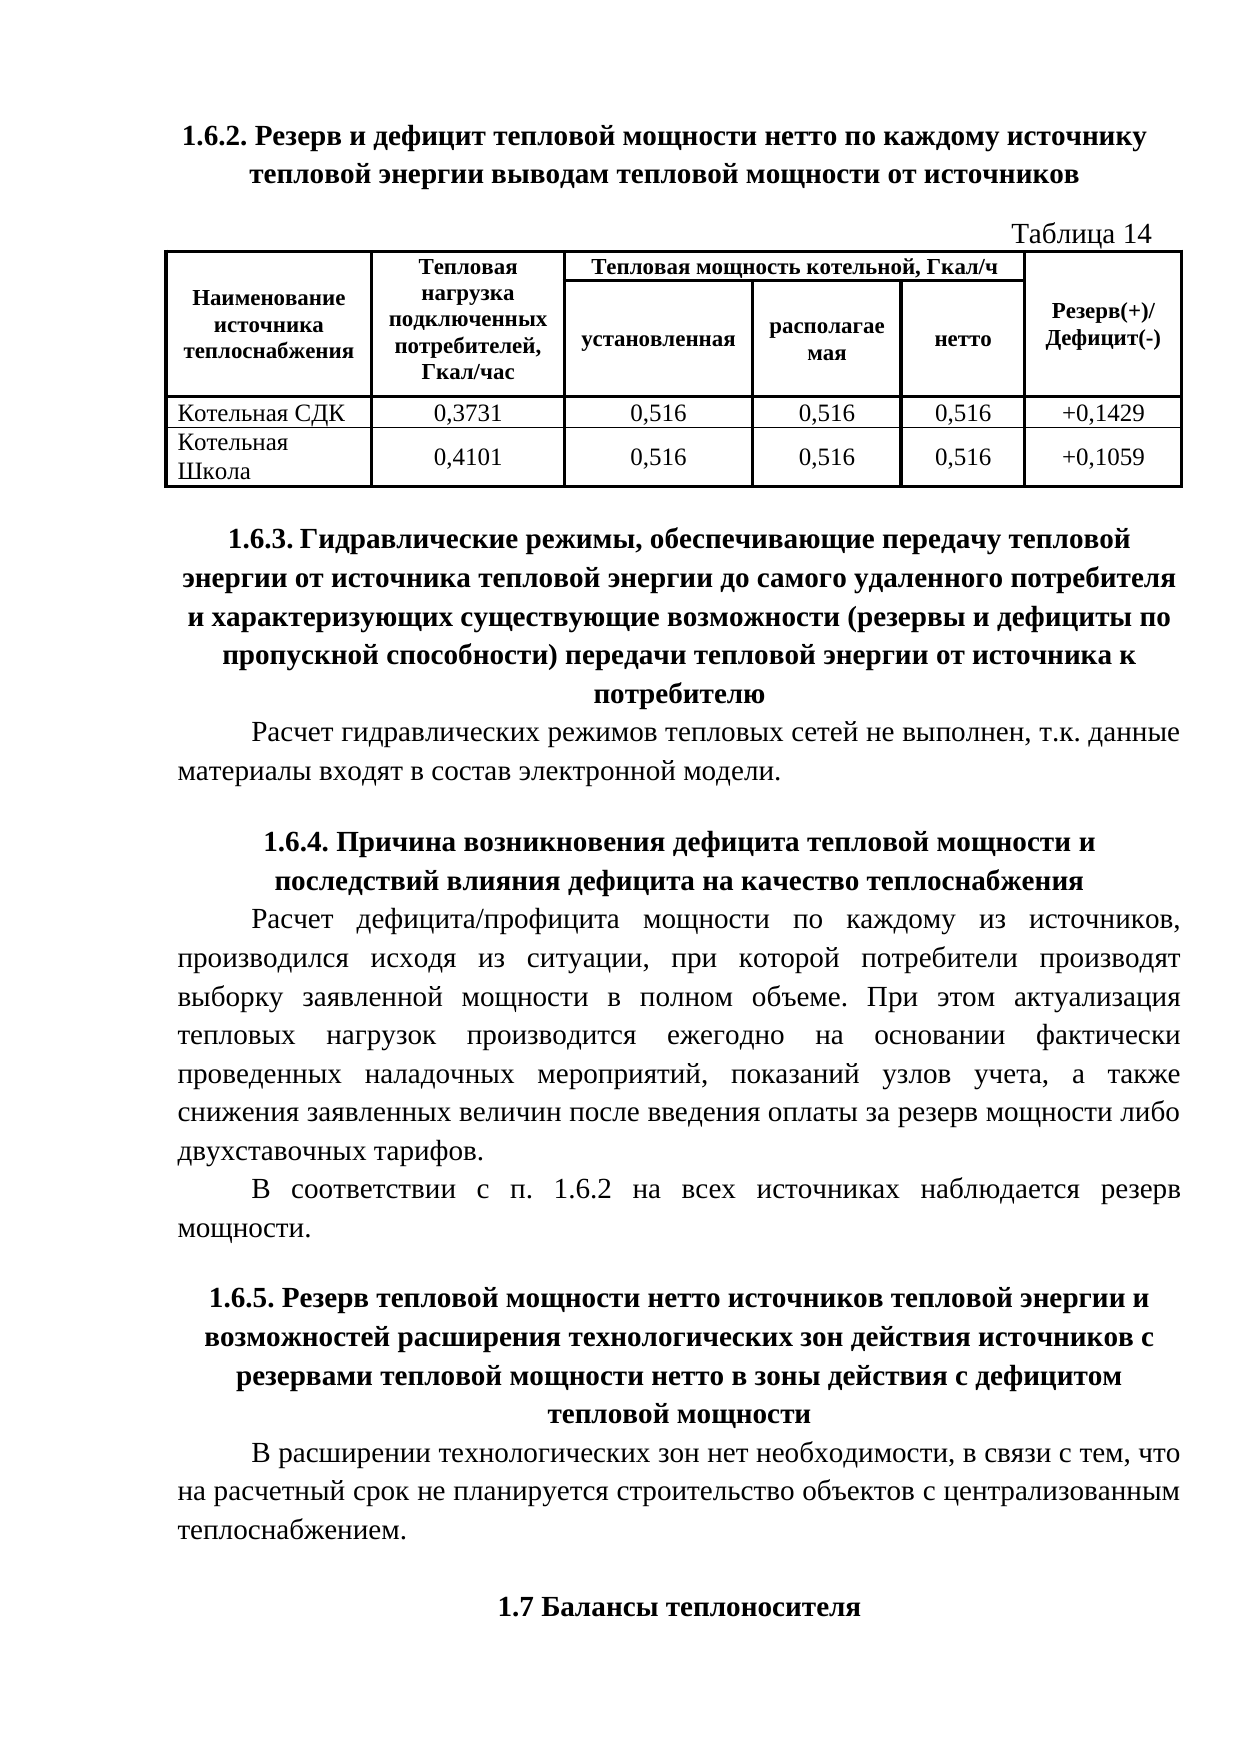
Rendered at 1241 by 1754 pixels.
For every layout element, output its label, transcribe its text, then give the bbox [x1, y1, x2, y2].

table_cell Котельная Школа [168, 428, 370, 485]
table_cell 0,516 [903, 428, 1023, 485]
table_header Тепловая нагрузка подключенных потребителей, Гкал/час [373, 253, 563, 395]
table_cell Котельная СДК [168, 398, 370, 427]
text Расчет гидравлических режимов тепловых сетей не выполнен, т.к. данные материалы входят в состав электронной модели. [177, 714, 1181, 786]
table_cell +0,1059 [1026, 428, 1180, 485]
table_cell нетто [903, 282, 1023, 395]
table_cell 0,3731 [373, 398, 563, 427]
table_cell 0,4101 [373, 428, 563, 485]
table_cell располагаемая [754, 282, 899, 395]
text Таблица 14 [177, 216, 1152, 249]
text 1.7 Балансы теплоносителя [177, 1589, 1181, 1622]
table_header Наименование источника теплоснабжения [168, 253, 370, 395]
text 1.6.4. Причина возникновения дефицита тепловой мощности и последствий влияния дефицита на качество теплоснабжения [177, 824, 1181, 897]
table_cell 0,516 [566, 428, 751, 485]
table_cell 0,516 [566, 398, 751, 427]
table_cell 0,516 [754, 428, 899, 485]
table_cell 0,516 [903, 398, 1023, 427]
text В расширении технологических зон нет необходимости, в связи с тем, что на расчетный срок не планируется строительство объектов с централизованным теплоснабжением. [177, 1435, 1181, 1545]
text 1.6.5. Резерв тепловой мощности нетто источников тепловой энергии и возможностей расширения технологических зон действия источников с резервами тепловой мощности нетто в зоны действия с дефицитом тепловой мощности [177, 1281, 1181, 1430]
table_cell +0,1429 [1026, 398, 1180, 427]
text В соответствии с п. 1.6.2 на всех источниках наблюдается резерв мощности. [177, 1171, 1181, 1243]
text 1.6.2. Резерв и дефицит тепловой мощности нетто по каждому источнику тепловой энергии выводам тепловой мощности от источников [177, 118, 1152, 190]
text 1.6.3. Гидравлические режимы, обеспечивающие передачу тепловой энергии от источника тепловой энергии до самого удаленного потребителя и характеризующих существующие возможности (резервы и дефициты по пропускной способности) передачи тепловой энергии от источника к потребителю [177, 522, 1181, 709]
table_cell установленная [566, 282, 751, 395]
text Расчет дефицита/профицита мощности по каждому из источников, производился исходя из ситуации, при которой потребители производят выборку заявленной мощности в полном объеме. При этом актуализация тепловых нагрузок производится ежегодно на основании фактически проведенных наладочных мероприятий, показаний узлов учета, а также снижения заявленных величин после введения оплаты за резерв мощности либо двухставочных тарифов. [177, 902, 1181, 1166]
table_header Резерв(+)/ Дефицит(-) [1026, 253, 1180, 395]
table_cell 0,516 [754, 398, 899, 427]
table_header Тепловая мощность котельной, Гкал/ч [566, 253, 1023, 279]
